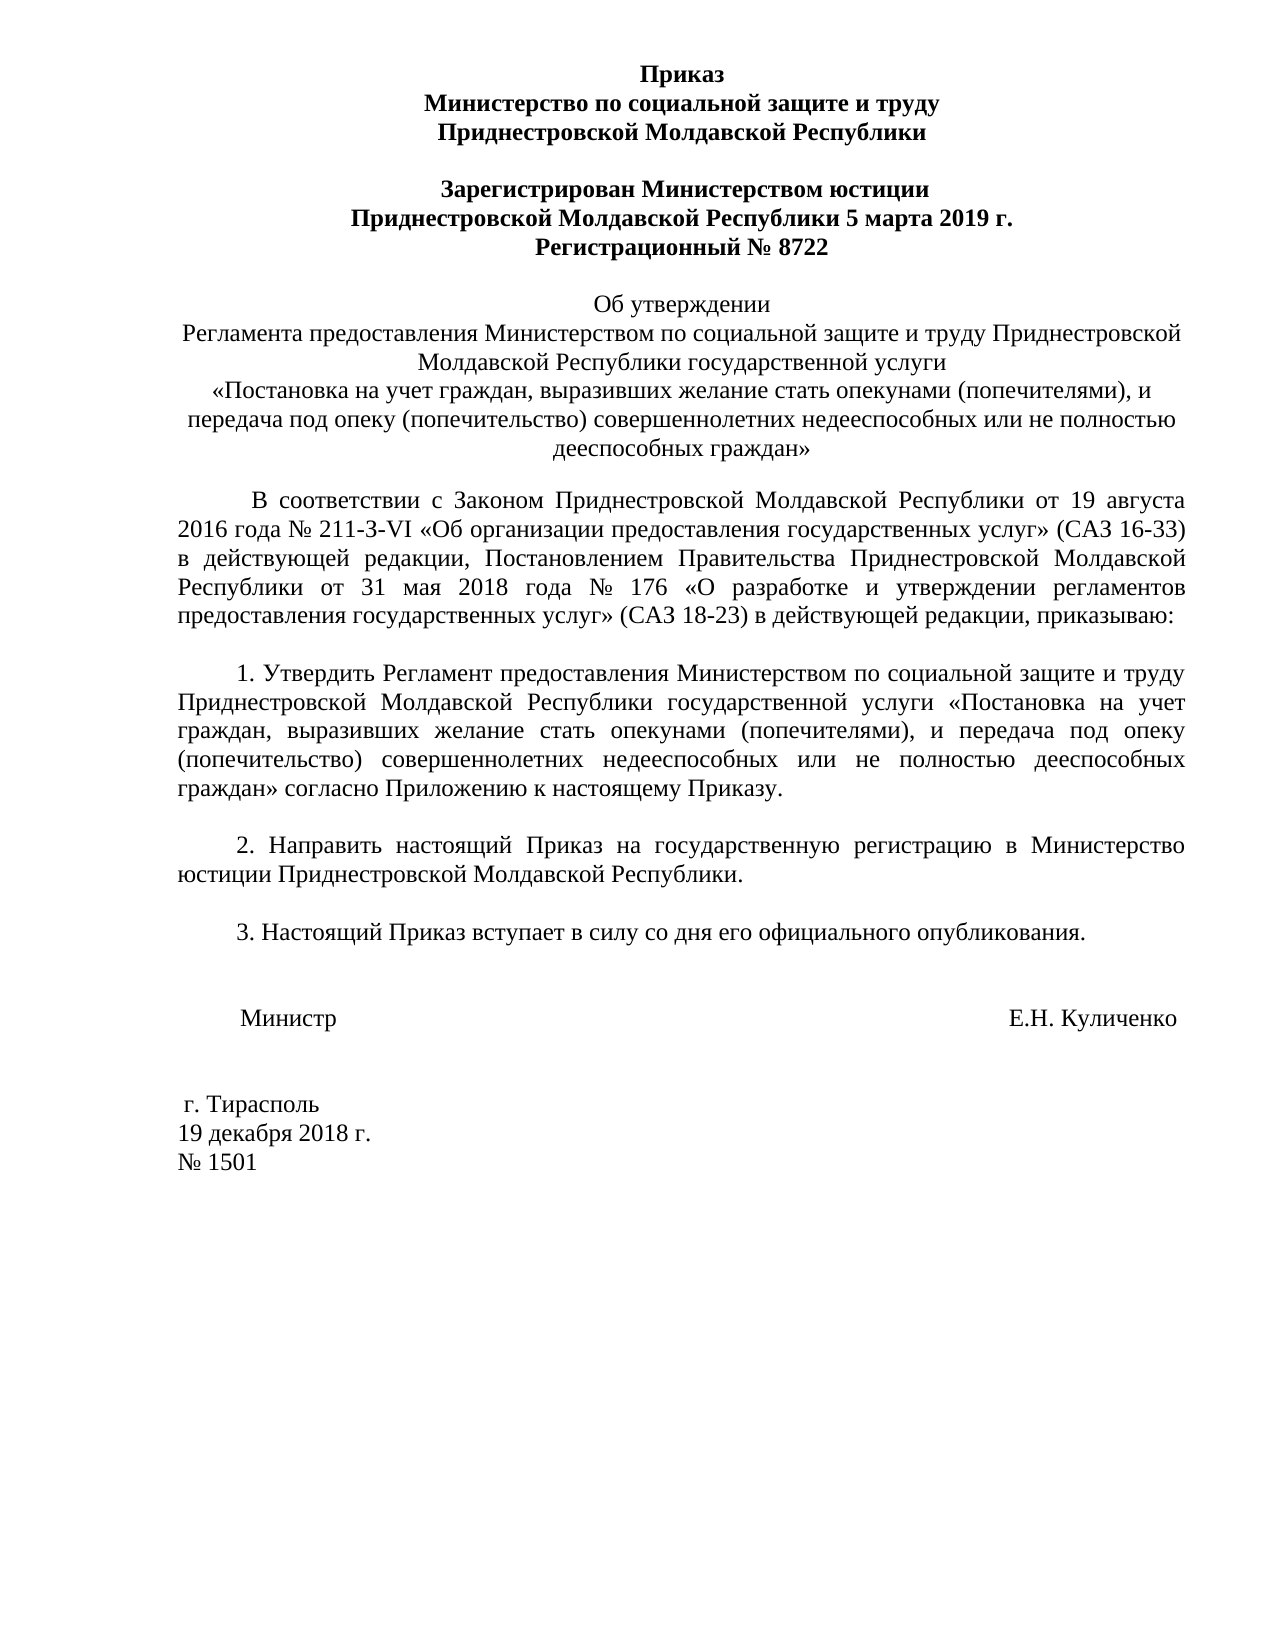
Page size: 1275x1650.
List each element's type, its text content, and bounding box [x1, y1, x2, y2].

text Приказ [177, 59, 1186, 88]
text г. Тирасполь [177, 1089, 1186, 1118]
text Министерство по социальной защите и труду [177, 88, 1186, 117]
text 2. Направить настоящий Приказ на государственную регистрацию в Министерство юстиции Приднестровской Молдавской Республики. [177, 831, 1186, 888]
text 3. Настоящий Приказ вступает в силу со дня его официального опубликования. [177, 917, 1186, 946]
text «Постановка на учет граждан, выразивших желание стать опекунами (попечителями), и передача под опеку (попечительство) совершеннолетних недееспособных или не полностью дееспособных граждан» [177, 375, 1186, 462]
text Приднестровской Молдавской Республики 5 марта 2019 г. [177, 203, 1186, 232]
text Регистрационный № 8722 [177, 232, 1186, 260]
text Регламента предоставления Министерством по социальной защите и труду Приднестровской Молдавской Республики государственной услуги [177, 318, 1186, 375]
text Приднестровской Молдавской Республики [177, 117, 1186, 145]
text Об утверждении [177, 289, 1186, 318]
text В соответствии с Законом Приднестровской Молдавской Республики от 19 августа 2016 года № 211-З-VI «Об организации предоставления государственных услуг» (САЗ 16-33) в действующей редакции, Постановлением Правительства Приднестровской Молдавской Республики от 31 мая 2018 года № 176 «О разработке и утверждении регламентов предоставления государственных услуг» (САЗ 18-23) в действующей редакции, приказываю: [177, 486, 1186, 629]
text 1. Утвердить Регламент предоставления Министерством по социальной защите и труду Приднестровской Молдавской Республики государственной услуги «Постановка на учет граждан, выразивших желание стать опекунами (попечителями), и передача под опеку (попечительство) совершеннолетних недееспособных или не полностью дееспособных граждан» согласно Приложению к настоящему Приказу. [177, 658, 1186, 802]
text 19 декабря 2018 г. [177, 1118, 1186, 1147]
text № 1501 [177, 1147, 1186, 1176]
text Зарегистрирован Министерством юстиции [177, 174, 1186, 203]
text Министр Е.Н. Куличенко [177, 1003, 1186, 1032]
